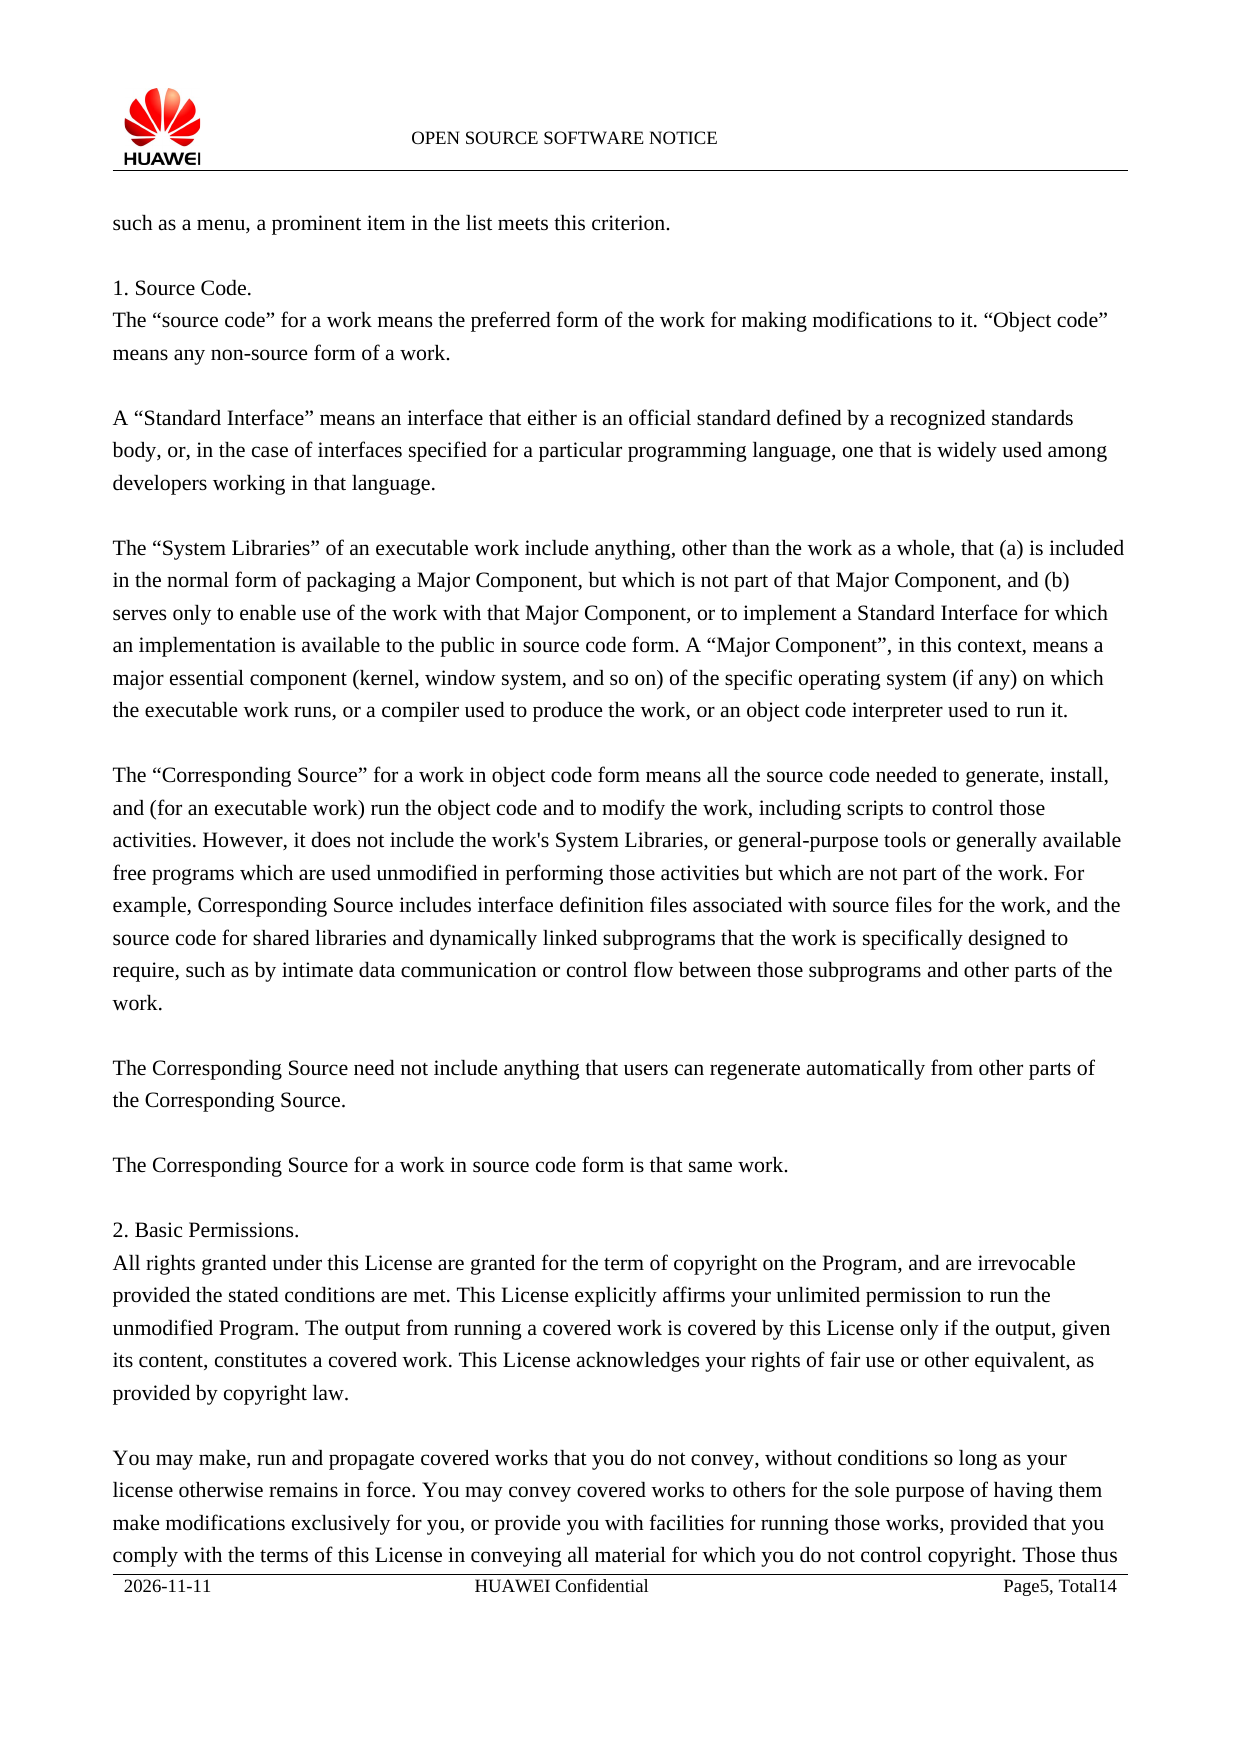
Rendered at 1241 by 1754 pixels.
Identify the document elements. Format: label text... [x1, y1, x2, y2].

picture [124, 88, 201, 165]
